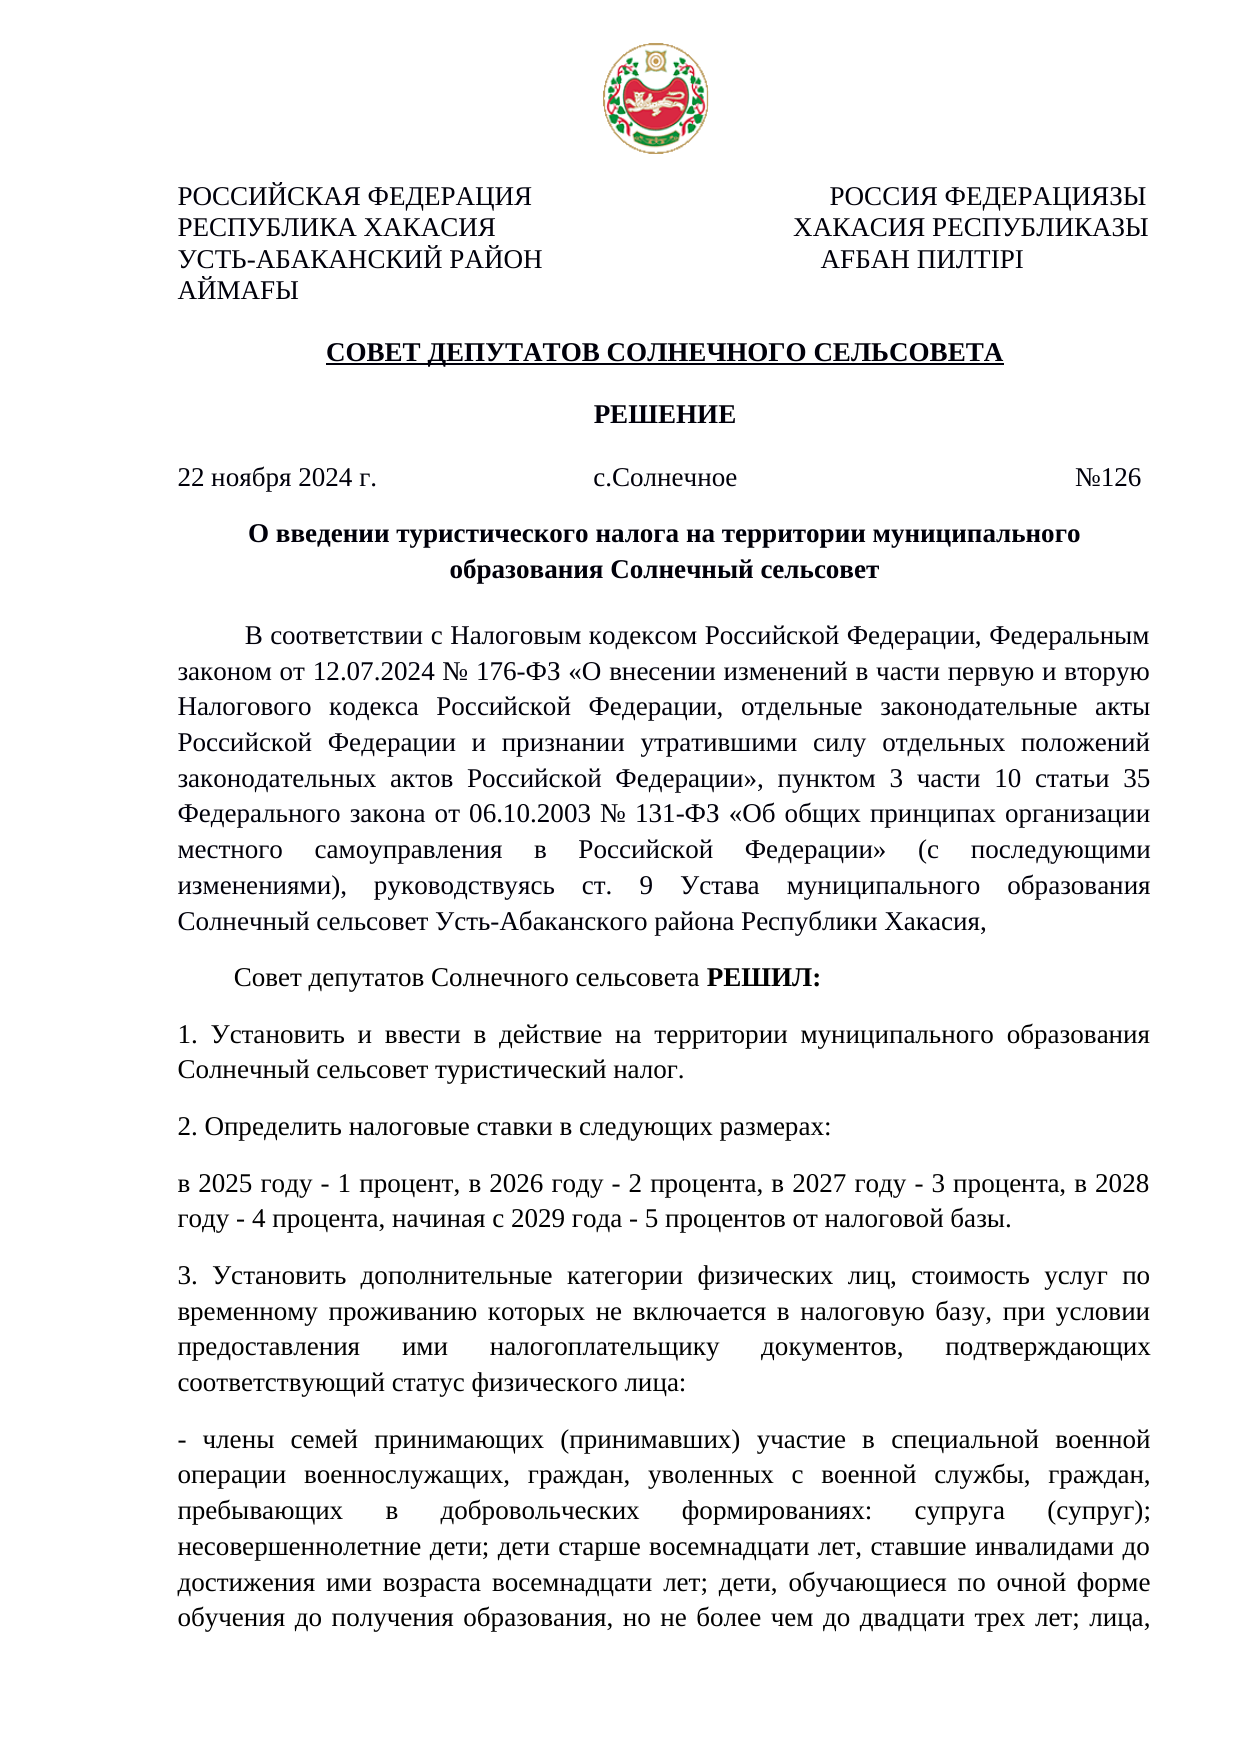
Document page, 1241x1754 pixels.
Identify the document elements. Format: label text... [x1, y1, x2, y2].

text 3. Установить дополнительные категории физических лиц, стоимость услуг по временному проживанию которых не включается в налоговую базу, при условии предоставления ими налогоплательщику документов, подтверждающих соответствующий статус физического лица: [177, 1259, 1152, 1397]
text 2. Определить налоговые ставки в следующих размерах: [177, 1110, 1152, 1141]
text 1. Установить и ввести в действие на территории муниципального образования Солнечный сельсовет туристический налог. [177, 1018, 1152, 1085]
text РОССИЙСКАЯ ФЕДЕРАЦИЯ РОССИЯ ФЕДЕРАЦИЯЗЫ [177, 180, 1152, 212]
text В соответствии с Налоговым кодексом Российской Федерации, Федеральным законом от 12.07.2024 № 176-ФЗ «О внесении изменений в части первую и вторую Налогового кодекса Российской Федерации, отдельные законодательные акты Российской Федерации и признании утратившими силу отдельных положений законодательных актов Российской Федерации», пунктом 3 части 10 статьи 35 Федерального закона от 06.10.2003 № 131-ФЗ «Об общих принципах организации местного самоуправления в Российской Федерации» (с последующими изменениями), руководствуясь ст. 9 Устава муниципального образования Солнечный сельсовет Усть-Абаканского района Республики Хакасия, [177, 619, 1152, 936]
picture [603, 43, 709, 154]
text 22 ноября 2024 г. с.Солнечное №126 [177, 461, 1152, 492]
text в 2025 году - 1 процент, в 2026 году - 2 процента, в 2027 году - 3 процента, в 2028 году - 4 процента, начиная с 2029 года - 5 процентов от налоговой базы. [177, 1167, 1152, 1234]
text О введении туристического налога на территории муниципального образования Солнечный сельсовет [177, 517, 1152, 584]
text СОВЕТ ДЕПУТАТОВ СОЛНЕЧНОГО СЕЛЬСОВЕТА [177, 336, 1152, 367]
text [177, 1423, 1152, 1633]
text УСТЬ-АБАКАНСКИЙ РАЙОН AFБАН ПИЛТIPI АЙМАFЫ [177, 243, 1152, 305]
text РЕСПУБЛИКА ХАКАСИЯ ХАКАСИЯ РЕСПУБЛИКАЗЫ [177, 212, 1152, 243]
text РЕШЕНИЕ [177, 398, 1152, 429]
text Совет депутатов Солнечного сельсовета РЕШИЛ: [177, 961, 1152, 992]
